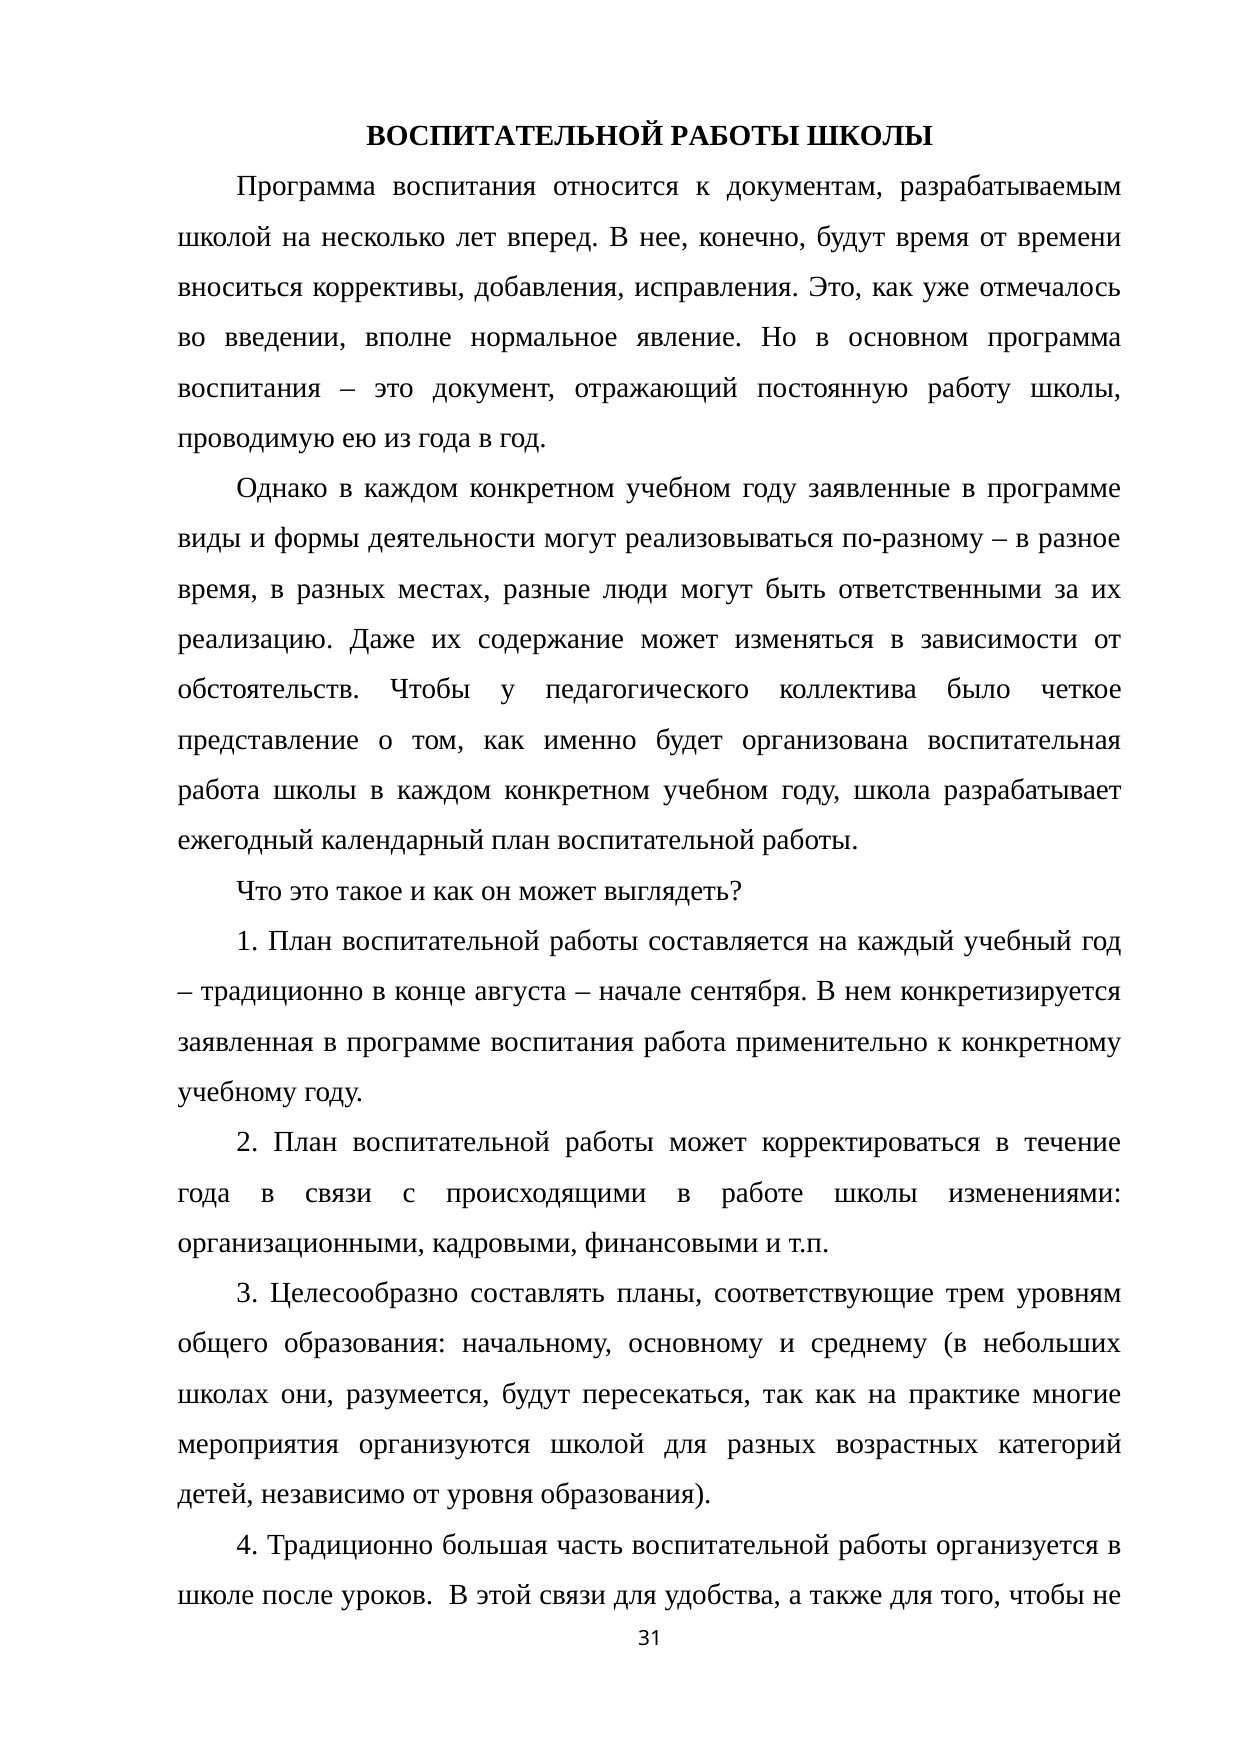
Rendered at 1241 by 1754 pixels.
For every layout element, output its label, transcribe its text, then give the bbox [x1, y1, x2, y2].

list Однако в каждом конкретном учебном году заявленные в программе виды и формы деятельности могут реализовываться по-разному – в разное время, в разных местах, разные люди могут быть ответственными за их реализацию. Даже их содержание может изменяться в зависимости от обстоятельств. Чтобы у педагогического коллектива было четкое представление о том, как именно будет организована воспитательная работа школы в каждом конкретном учебном году, школа разрабатывает ежегодный календарный план воспитательной работы. [177, 470, 1122, 856]
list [177, 1527, 1122, 1611]
list 3. Целесообразно составлять планы, соответствующие трем уровням общего образования: начальному, основному и среднему (в небольших школах они, разумеется, будут пересекаться, так как на практике многие мероприятия организуются школой для разных возрастных категорий детей, независимо от уровня образования). [177, 1275, 1122, 1510]
list 2. План воспитательной работы может корректироваться в течение года в связи с происходящими в работе школы изменениями: организационными, кадровыми, финансовыми и т.п. [177, 1124, 1122, 1258]
list Что это такое и как он может выглядеть? [177, 873, 1122, 906]
list Программа воспитания относится к документам, разрабатываемым школой на несколько лет вперед. В нее, конечно, будут время от времени вноситься коррективы, добавления, исправления. Это, как уже отмечалось во введении, вполне нормальное явление. Но в основном программа воспитания – это документ, отражающий постоянную работу школы, проводимую ею из года в год. [177, 168, 1122, 453]
list 1. План воспитательной работы составляется на каждый учебный год – традиционно в конце августа – начале сентября. В нем конкретизируется заявленная в программе воспитания работа применительно к конкретному учебному году. [177, 923, 1122, 1108]
text воспитательной работы ШКОЛЫ [177, 118, 1122, 152]
